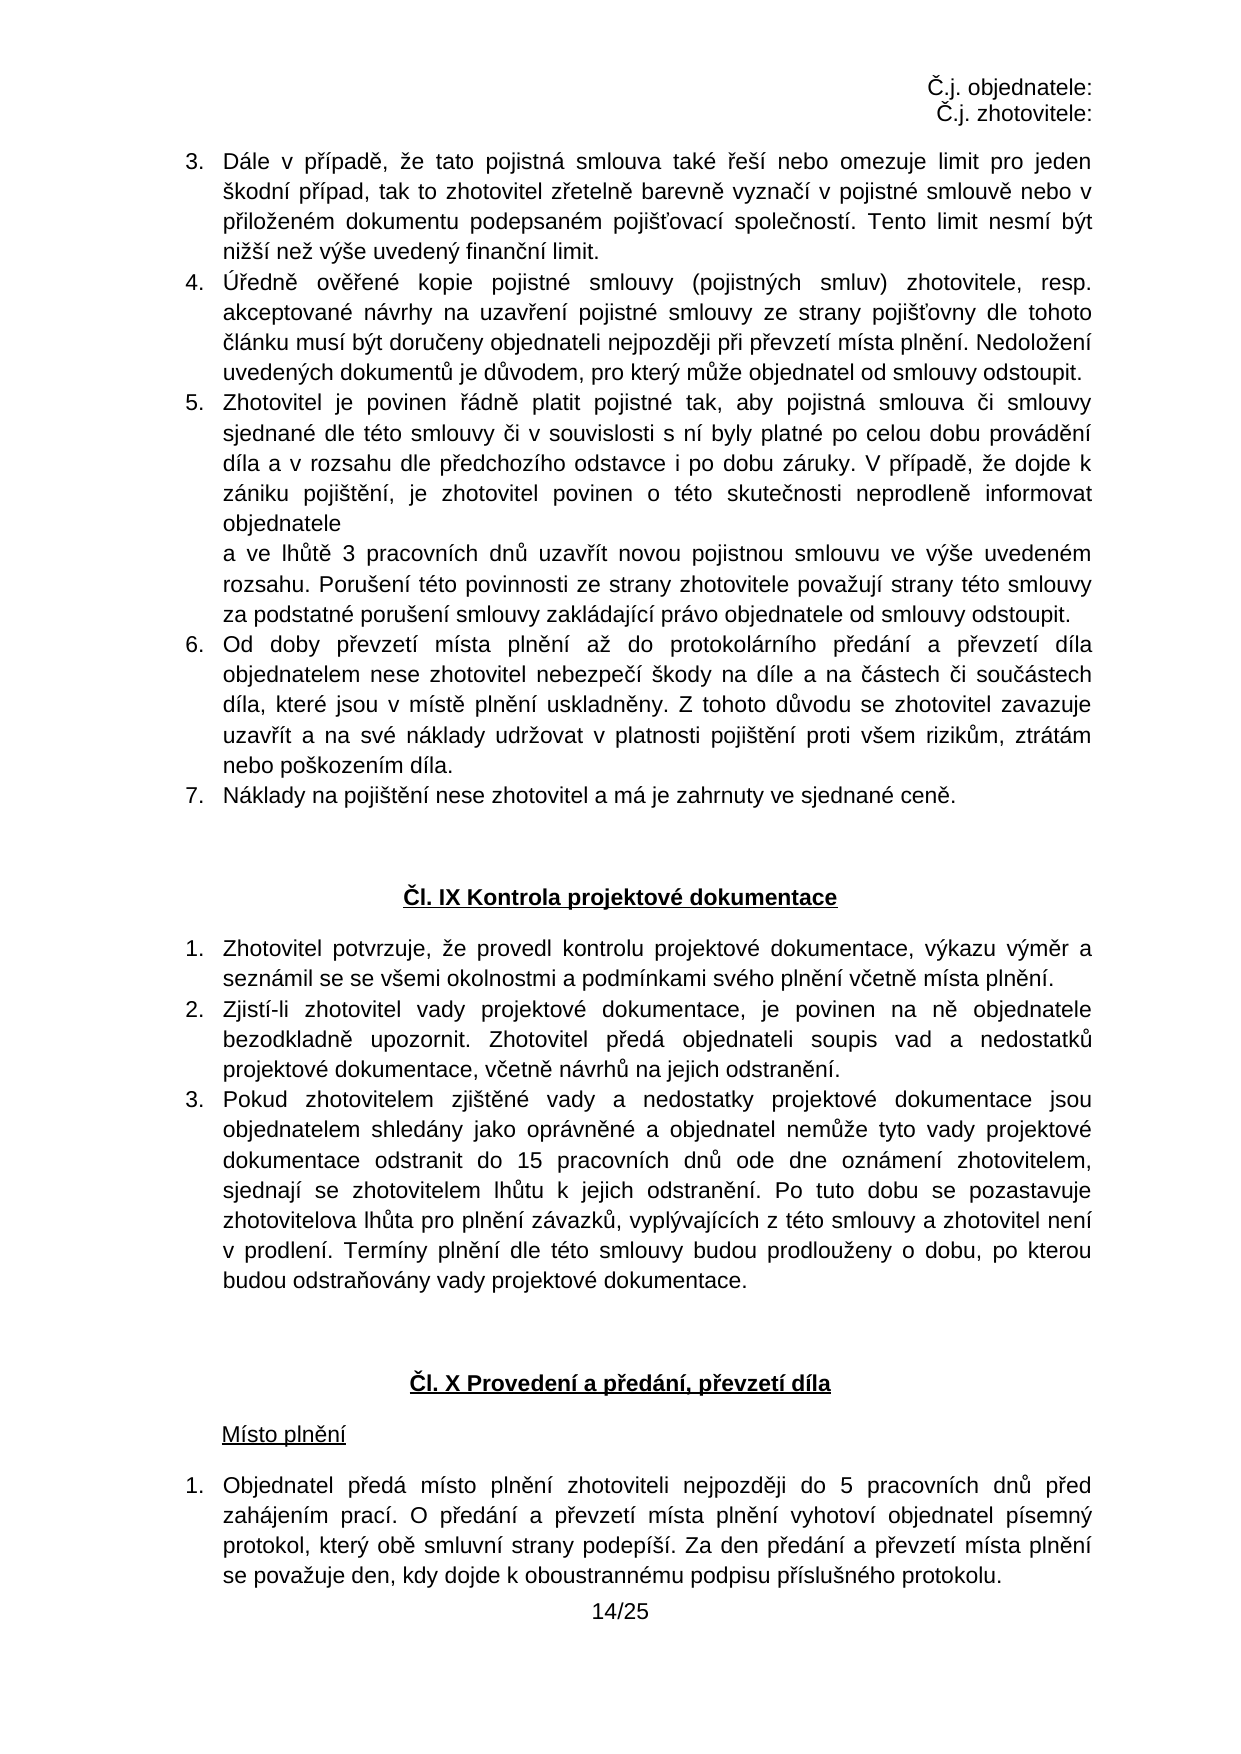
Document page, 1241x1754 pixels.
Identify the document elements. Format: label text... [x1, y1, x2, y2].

list Zjistí-li zhotovitel vady projektové dokumentace, je povinen na ně objednatele bezodkladně upozornit. Zhotovitel předá objednateli soupis vad a nedostatků projektové dokumentace, včetně návrhů na jejich odstranění. [185, 996, 1093, 1082]
list Objednatel předá místo plnění zhotoviteli nejpozději do 5 pracovních dnů před zahájením prací. O předání a převzetí místa plnění vyhotoví objednatel písemný protokol, který obě smluvní strany podepíší. Za den předání a převzetí místa plnění se považuje den, kdy dojde k oboustrannému podpisu příslušného protokolu. [185, 1472, 1093, 1588]
text Čl. IX Kontrola projektové dokumentace [148, 884, 1093, 910]
list Zhotovitel je povinen řádně platit pojistné tak, aby pojistná smlouva či smlouvy sjednané dle této smlouvy či v souvislosti s ní byly platné po celou dobu provádění díla a v rozsahu dle předchozího odstavce i po dobu záruky. V případě, že dojde k zániku pojištění, je zhotovitel povinen o této skutečnosti neprodleně informovat objednatele a ve lhůtě 3 pracovních dnů uzavřít novou pojistnou smlouvu ve výše uvedeném rozsahu. Porušení této povinnosti ze strany zhotovitele považují strany této smlouvy za podstatné porušení smlouvy zakládající právo objednatele od smlouvy odstoupit. [185, 389, 1093, 627]
list Náklady na pojištění nese zhotovitel a má je zahrnuty ve sjednané ceně. [185, 782, 1093, 808]
list Od doby převzetí místa plnění až do protokolárního předání a převzetí díla objednatelem nese zhotovitel nebezpečí škody na díle a na částech či součástech díla, které jsou v místě plnění uskladněny. Z tohoto důvodu se zhotovitel zavazuje uzavřít a na své náklady udržovat v platnosti pojištění proti všem rizikům, ztrátám nebo poškozením díla. [185, 631, 1093, 778]
list Zhotovitel potvrzuje, že provedl kontrolu projektové dokumentace, výkazu výměr a seznámil se se všemi okolnostmi a podmínkami svého plnění včetně místa plnění. [185, 935, 1093, 992]
list Úředně ověřené kopie pojistné smlouvy (pojistných smluv) zhotovitele, resp. akceptované návrhy na uzavření pojistné smlouvy ze strany pojišťovny dle tohoto článku musí být doručeny objednateli nejpozději při převzetí místa plnění. Nedoložení uvedených dokumentů je důvodem, pro který může objednatel od smlouvy odstoupit. [185, 268, 1093, 385]
list Pokud zhotovitelem zjištěné vady a nedostatky projektové dokumentace jsou objednatelem shledány jako oprávněné a objednatel nemůže tyto vady projektové dokumentace odstranit do 15 pracovních dnů ode dne oznámení zhotovitelem, sjednají se zhotovitelem lhůtu k jejich odstranění. Po tuto dobu se pozastavuje zhotovitelova lhůta pro plnění závazků, vyplývajících z této smlouvy a zhotovitel není v prodlení. Termíny plnění dle této smlouvy budou prodlouženy o dobu, po kterou budou odstraňovány vady projektové dokumentace. [185, 1086, 1093, 1294]
text Čl. X Provedení a předání, převzetí díla [148, 1369, 1093, 1396]
text Místo plnění [148, 1421, 1093, 1447]
list Dále v případě, že tato pojistná smlouva také řeší nebo omezuje limit pro jeden škodní případ, tak to zhotovitel zřetelně barevně vyznačí v pojistné smlouvě nebo v přiloženém dokumentu podepsaném pojišťovací společností. Tento limit nesmí být nižší než výše uvedený finanční limit. [185, 148, 1093, 264]
